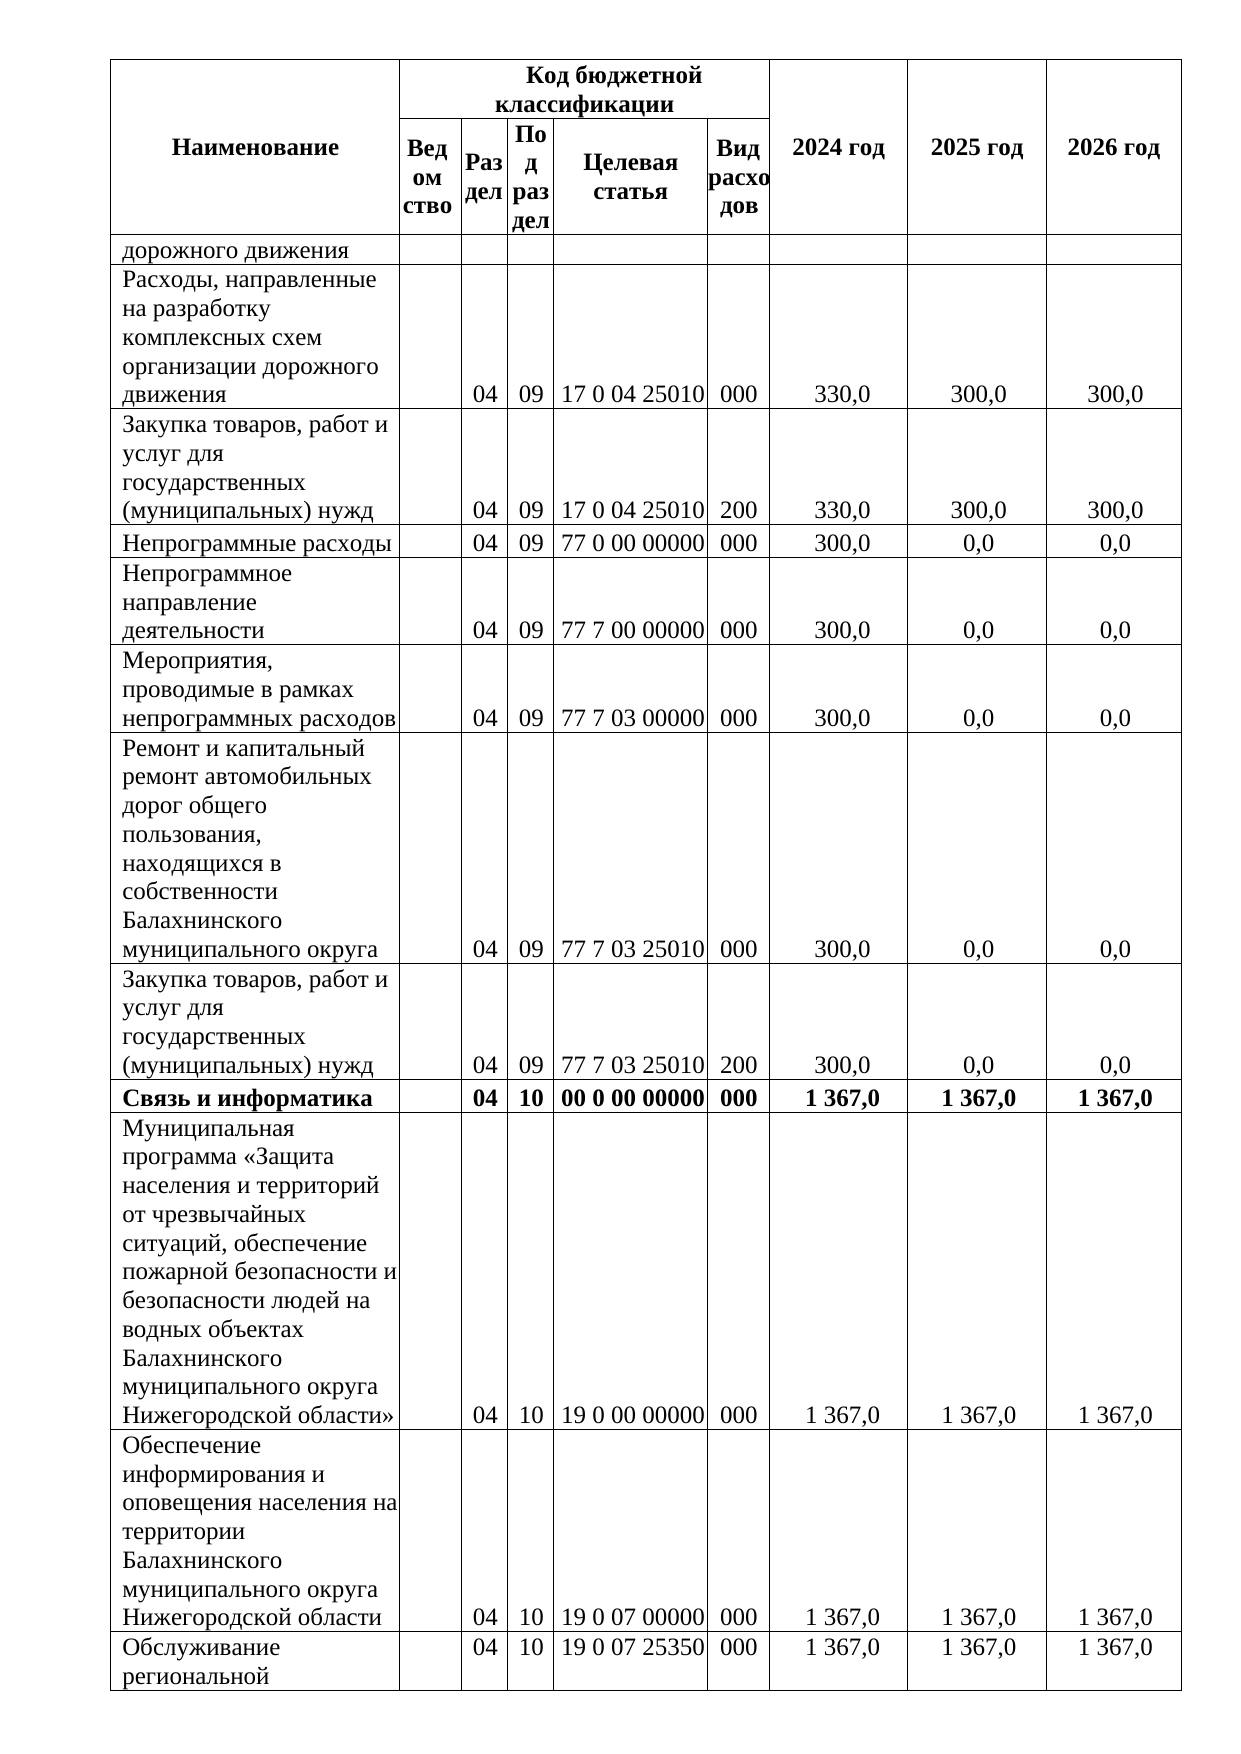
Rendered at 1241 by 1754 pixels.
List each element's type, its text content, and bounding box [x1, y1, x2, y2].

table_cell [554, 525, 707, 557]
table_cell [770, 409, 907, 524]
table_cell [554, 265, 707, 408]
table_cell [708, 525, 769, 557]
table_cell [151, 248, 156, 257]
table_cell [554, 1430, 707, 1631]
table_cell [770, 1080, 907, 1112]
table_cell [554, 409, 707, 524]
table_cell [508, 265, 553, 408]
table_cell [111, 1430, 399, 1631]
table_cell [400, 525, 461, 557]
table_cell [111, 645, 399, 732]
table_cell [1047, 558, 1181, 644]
table_header 2024 год [770, 60, 907, 234]
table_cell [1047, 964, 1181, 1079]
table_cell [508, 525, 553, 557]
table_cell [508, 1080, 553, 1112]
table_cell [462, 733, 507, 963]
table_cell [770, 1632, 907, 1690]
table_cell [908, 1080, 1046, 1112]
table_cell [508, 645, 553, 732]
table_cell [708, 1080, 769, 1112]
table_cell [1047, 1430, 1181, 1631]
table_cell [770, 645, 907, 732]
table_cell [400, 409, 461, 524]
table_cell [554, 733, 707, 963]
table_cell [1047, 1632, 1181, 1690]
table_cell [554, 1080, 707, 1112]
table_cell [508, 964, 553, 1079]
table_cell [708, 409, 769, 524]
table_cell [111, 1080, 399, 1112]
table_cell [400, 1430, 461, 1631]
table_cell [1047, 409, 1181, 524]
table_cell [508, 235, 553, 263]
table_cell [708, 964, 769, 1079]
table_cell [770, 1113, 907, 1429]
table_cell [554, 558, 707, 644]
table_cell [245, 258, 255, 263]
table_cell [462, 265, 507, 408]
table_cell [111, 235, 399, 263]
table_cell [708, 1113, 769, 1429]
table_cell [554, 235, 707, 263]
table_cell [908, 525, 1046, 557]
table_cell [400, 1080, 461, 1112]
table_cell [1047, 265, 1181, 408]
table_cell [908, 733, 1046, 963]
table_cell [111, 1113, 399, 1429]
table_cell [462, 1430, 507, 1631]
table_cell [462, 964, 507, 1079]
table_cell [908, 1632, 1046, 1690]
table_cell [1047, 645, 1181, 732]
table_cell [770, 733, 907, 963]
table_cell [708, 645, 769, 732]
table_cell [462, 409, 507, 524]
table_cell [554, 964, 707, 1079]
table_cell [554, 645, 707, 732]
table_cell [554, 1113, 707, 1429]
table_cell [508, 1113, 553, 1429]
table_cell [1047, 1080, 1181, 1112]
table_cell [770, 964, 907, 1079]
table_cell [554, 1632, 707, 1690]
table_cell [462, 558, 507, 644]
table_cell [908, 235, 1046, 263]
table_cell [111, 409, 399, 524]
table_cell Целевая статья [554, 119, 707, 234]
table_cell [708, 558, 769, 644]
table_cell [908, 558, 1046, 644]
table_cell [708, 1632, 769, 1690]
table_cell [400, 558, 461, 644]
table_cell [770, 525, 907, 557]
table_header 2026 год [1047, 60, 1181, 234]
table_cell Под раз дел [508, 119, 553, 234]
table_cell Ведом ство [400, 119, 461, 234]
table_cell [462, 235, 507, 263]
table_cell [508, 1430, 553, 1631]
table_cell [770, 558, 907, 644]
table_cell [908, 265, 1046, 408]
table_header Наименование [111, 60, 399, 234]
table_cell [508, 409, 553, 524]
table_cell Вид расходов [708, 119, 769, 234]
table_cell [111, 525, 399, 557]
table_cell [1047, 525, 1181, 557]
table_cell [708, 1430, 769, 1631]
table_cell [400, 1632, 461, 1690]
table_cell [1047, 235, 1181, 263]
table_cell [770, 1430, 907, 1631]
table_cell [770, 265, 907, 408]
table_header Код бюджетной классификации [400, 60, 769, 118]
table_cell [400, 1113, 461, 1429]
table_cell Раз дел [462, 119, 507, 234]
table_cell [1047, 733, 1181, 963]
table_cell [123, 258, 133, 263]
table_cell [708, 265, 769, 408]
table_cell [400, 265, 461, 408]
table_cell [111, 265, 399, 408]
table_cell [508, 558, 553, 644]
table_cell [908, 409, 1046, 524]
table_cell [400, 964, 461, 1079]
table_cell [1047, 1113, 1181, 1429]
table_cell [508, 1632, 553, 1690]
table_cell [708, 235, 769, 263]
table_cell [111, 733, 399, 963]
table_header 2025 год [908, 60, 1046, 234]
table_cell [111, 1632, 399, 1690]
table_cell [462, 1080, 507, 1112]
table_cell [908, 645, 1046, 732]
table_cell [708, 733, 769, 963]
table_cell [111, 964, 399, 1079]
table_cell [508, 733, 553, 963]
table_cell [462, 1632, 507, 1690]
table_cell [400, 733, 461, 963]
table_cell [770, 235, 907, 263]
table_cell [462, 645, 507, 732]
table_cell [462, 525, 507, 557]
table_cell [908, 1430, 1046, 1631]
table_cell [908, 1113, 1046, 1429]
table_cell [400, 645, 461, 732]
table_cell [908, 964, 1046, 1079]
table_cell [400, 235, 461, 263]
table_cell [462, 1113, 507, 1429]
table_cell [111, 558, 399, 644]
